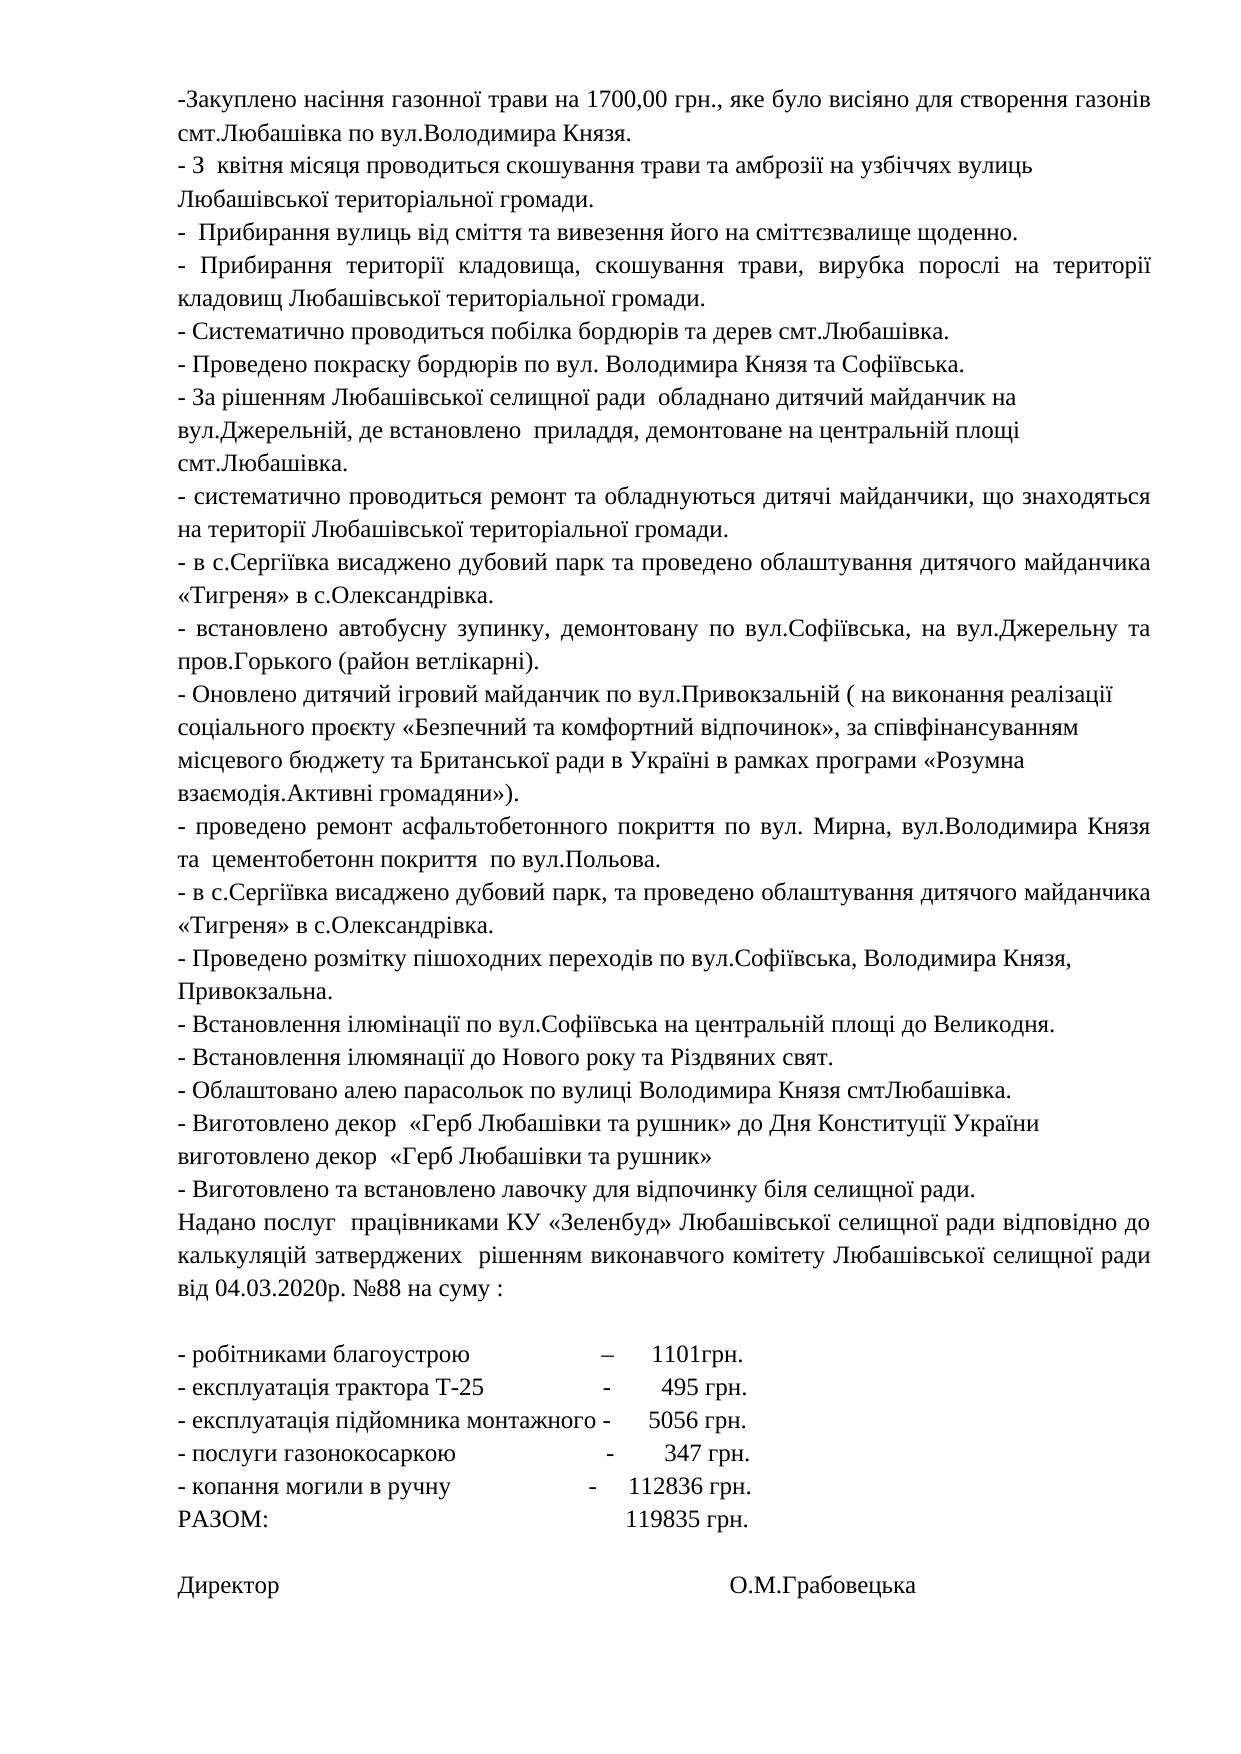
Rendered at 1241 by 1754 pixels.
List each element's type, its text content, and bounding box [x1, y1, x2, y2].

text - робітниками благоустрою – 1101грн. [177, 1339, 1152, 1368]
text - систематично проводиться ремонт та обладнуються дитячі майданчики, що знаходяться на території Любашівської територіальної громади. [177, 481, 1152, 543]
text - Оновлено дитячий ігровий майданчик по вул.Привокзальній ( на виконання реалізації соціального проєкту «Безпечний та комфортний відпочинок», за співфінансуванням місцевого бюджету та Британської ради в Україні в рамках програми «Розумна взаємодія.Активні громадяни»). [177, 679, 1152, 807]
text - Виготовлено декор «Герб Любашівки та рушник» до Дня Конституції України виготовлено декор «Герб Любашівки та рушник» [177, 1108, 1152, 1170]
text - Виготовлено та встановлено лавочку для відпочинку біля селищної ради. [177, 1174, 1152, 1203]
text - експлуатація підйомника монтажного - 5056 грн. [177, 1405, 1152, 1434]
text РАЗОМ: 119835 грн. [177, 1504, 1152, 1533]
text - встановлено автобусну зупинку, демонтовану по вул.Софіївська, на вул.Джерельну та пров.Горького (район ветлікарні). [177, 613, 1152, 675]
text - послуги газонокосаркою - 347 грн. [177, 1438, 1152, 1467]
text - Прибирання вулиць від сміття та вивезення його на сміттєзвалище щоденно. [177, 217, 1152, 245]
text Надано послуг працівниками КУ «Зеленбуд» Любашівської селищної ради відповідно до калькуляцій затверджених рішенням виконавчого комітету Любашівської селищної ради від 04.03.2020р. №88 на суму : [177, 1207, 1152, 1302]
text - За рішенням Любашівської селищної ради обладнано дитячий майданчик на вул.Джерельній, де встановлено приладдя, демонтоване на центральній площі смт.Любашівка. [177, 382, 1152, 477]
text - Проведено розмітку пішоходних переходів по вул.Софіївська, Володимира Князя, Привокзальна. [177, 943, 1152, 1005]
text - Встановлення ілюмянації до Нового року та Різдвяних свят. [177, 1042, 1152, 1071]
text - Облаштовано алею парасольок по вулиці Володимира Князя смтЛюбашівка. [177, 1075, 1152, 1104]
text - Проведено покраску бордюрів по вул. Володимира Князя та Софіївська. [177, 349, 1152, 377]
text - З квітня місяця проводиться скошування трави та амброзії на узбіччях вулиць Любашівської територіальної громади. [177, 151, 1152, 212]
text - в с.Сергіївка висаджено дубовий парк та проведено облаштування дитячого майданчика «Тигреня» в с.Олександрівка. [177, 547, 1152, 609]
text - проведено ремонт асфальтобетонного покриття по вул. Мирна, вул.Володимира Князя та цементобетонн покриття по вул.Польова. [177, 811, 1152, 873]
text Директор О.М.Грабовецька [177, 1571, 1152, 1599]
text - в с.Сергіївка висаджено дубовий парк, та проведено облаштування дитячого майданчика «Тигреня» в с.Олександрівка. [177, 877, 1152, 939]
text -Закуплено насіння газонної трави на 1700,00 грн., яке було висіяно для створення газонів смт.Любашівка по вул.Володимира Князя. [177, 84, 1152, 146]
text - Встановлення ілюмінації по вул.Софіївська на центральній площі до Великодня. [177, 1009, 1152, 1038]
text - експлуатація трактора Т-25 - 495 грн. [177, 1372, 1152, 1401]
text - Прибирання території кладовища, скошування трави, вирубка порослі на території кладовищ Любашівської територіальної громади. [177, 250, 1152, 311]
text - копання могили в ручну - 112836 грн. [177, 1471, 1152, 1500]
text - Систематично проводиться побілка бордюрів та дерев смт.Любашівка. [177, 316, 1152, 344]
